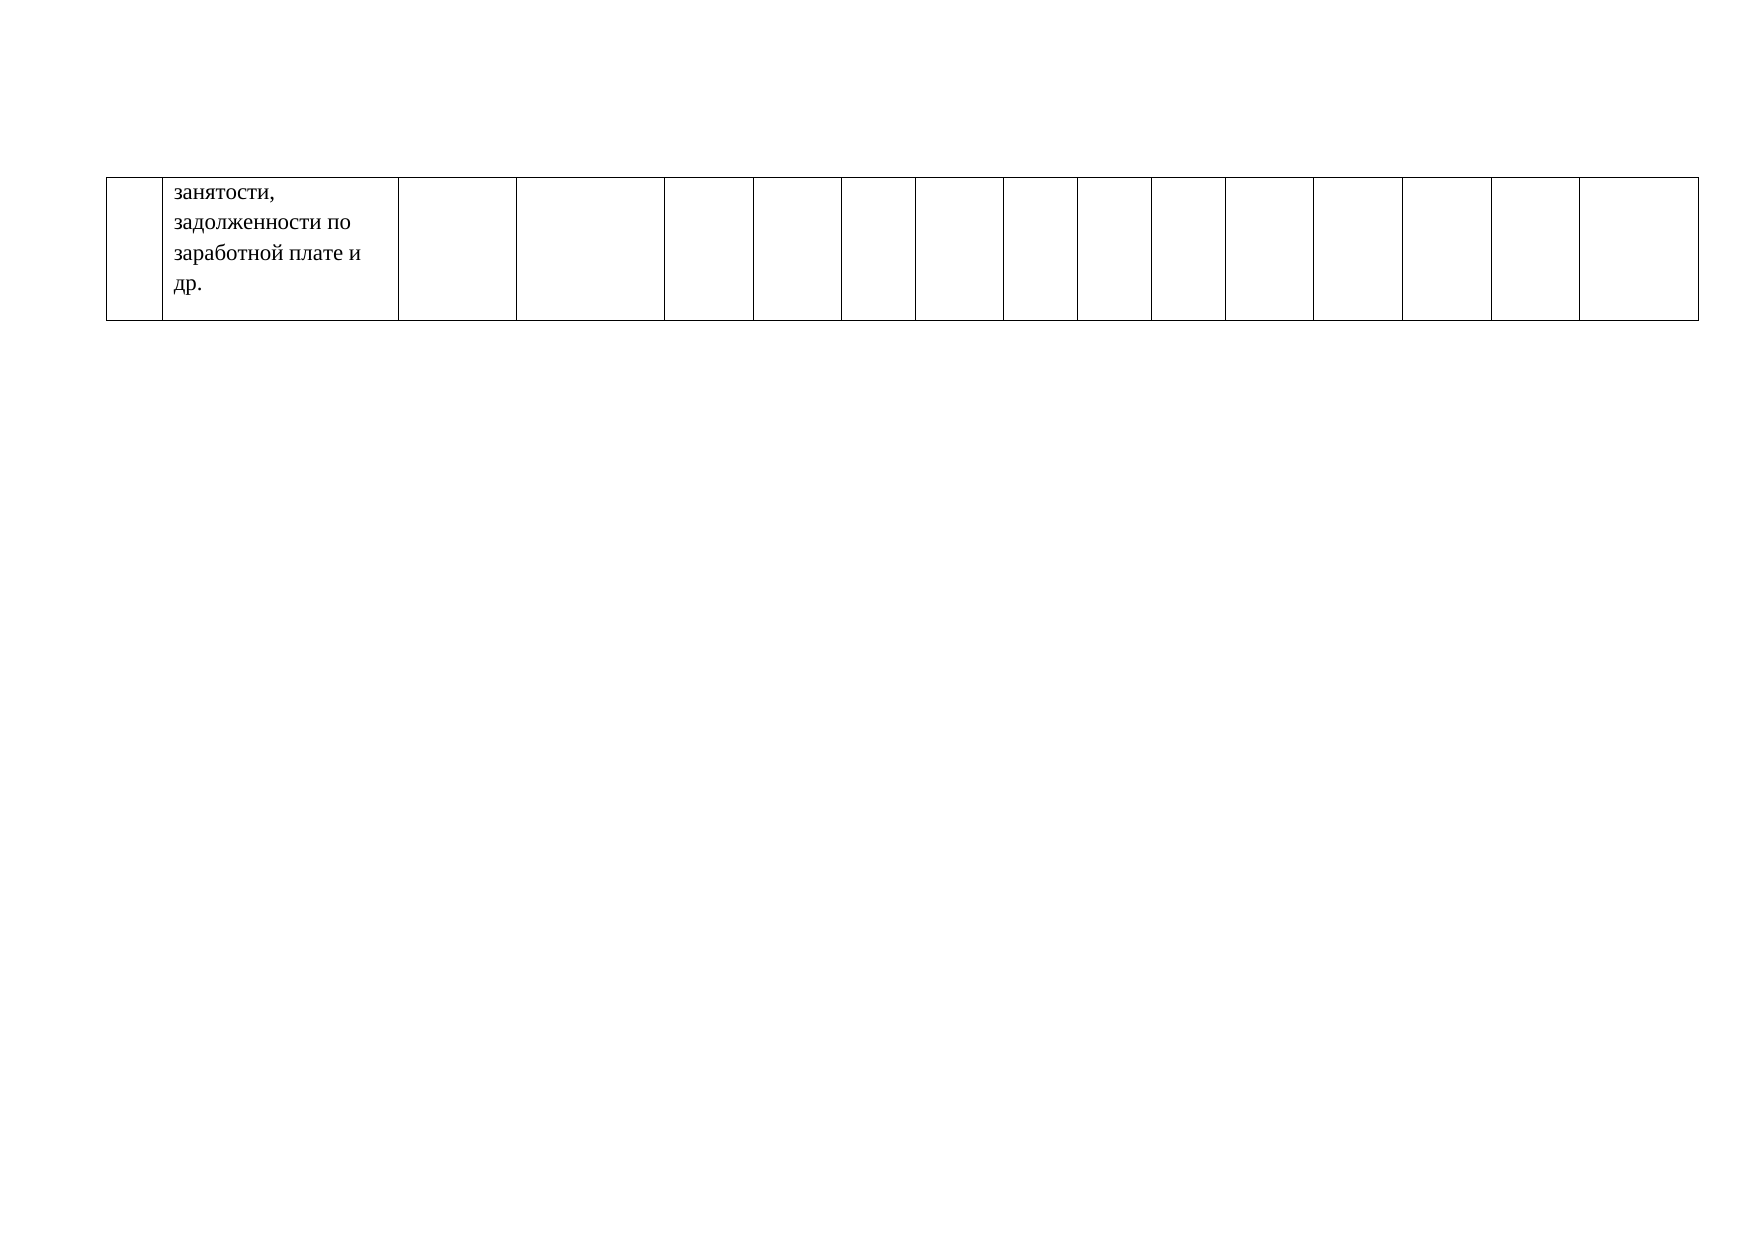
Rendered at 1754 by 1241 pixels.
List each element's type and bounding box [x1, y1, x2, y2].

table_cell [665, 178, 753, 319]
table_cell [754, 178, 841, 319]
table_cell [1492, 178, 1579, 319]
table_cell [163, 178, 398, 319]
table_cell [842, 178, 915, 319]
table_cell [1314, 178, 1402, 319]
table_cell [916, 178, 1003, 319]
table_cell [1078, 178, 1151, 319]
table_cell [1152, 178, 1225, 319]
table_cell [1004, 178, 1077, 319]
table_cell [1403, 178, 1491, 319]
table_cell [1580, 178, 1698, 319]
table_cell [399, 178, 516, 319]
table_cell [517, 178, 664, 319]
table_cell [107, 178, 162, 319]
table_cell [1226, 178, 1313, 319]
